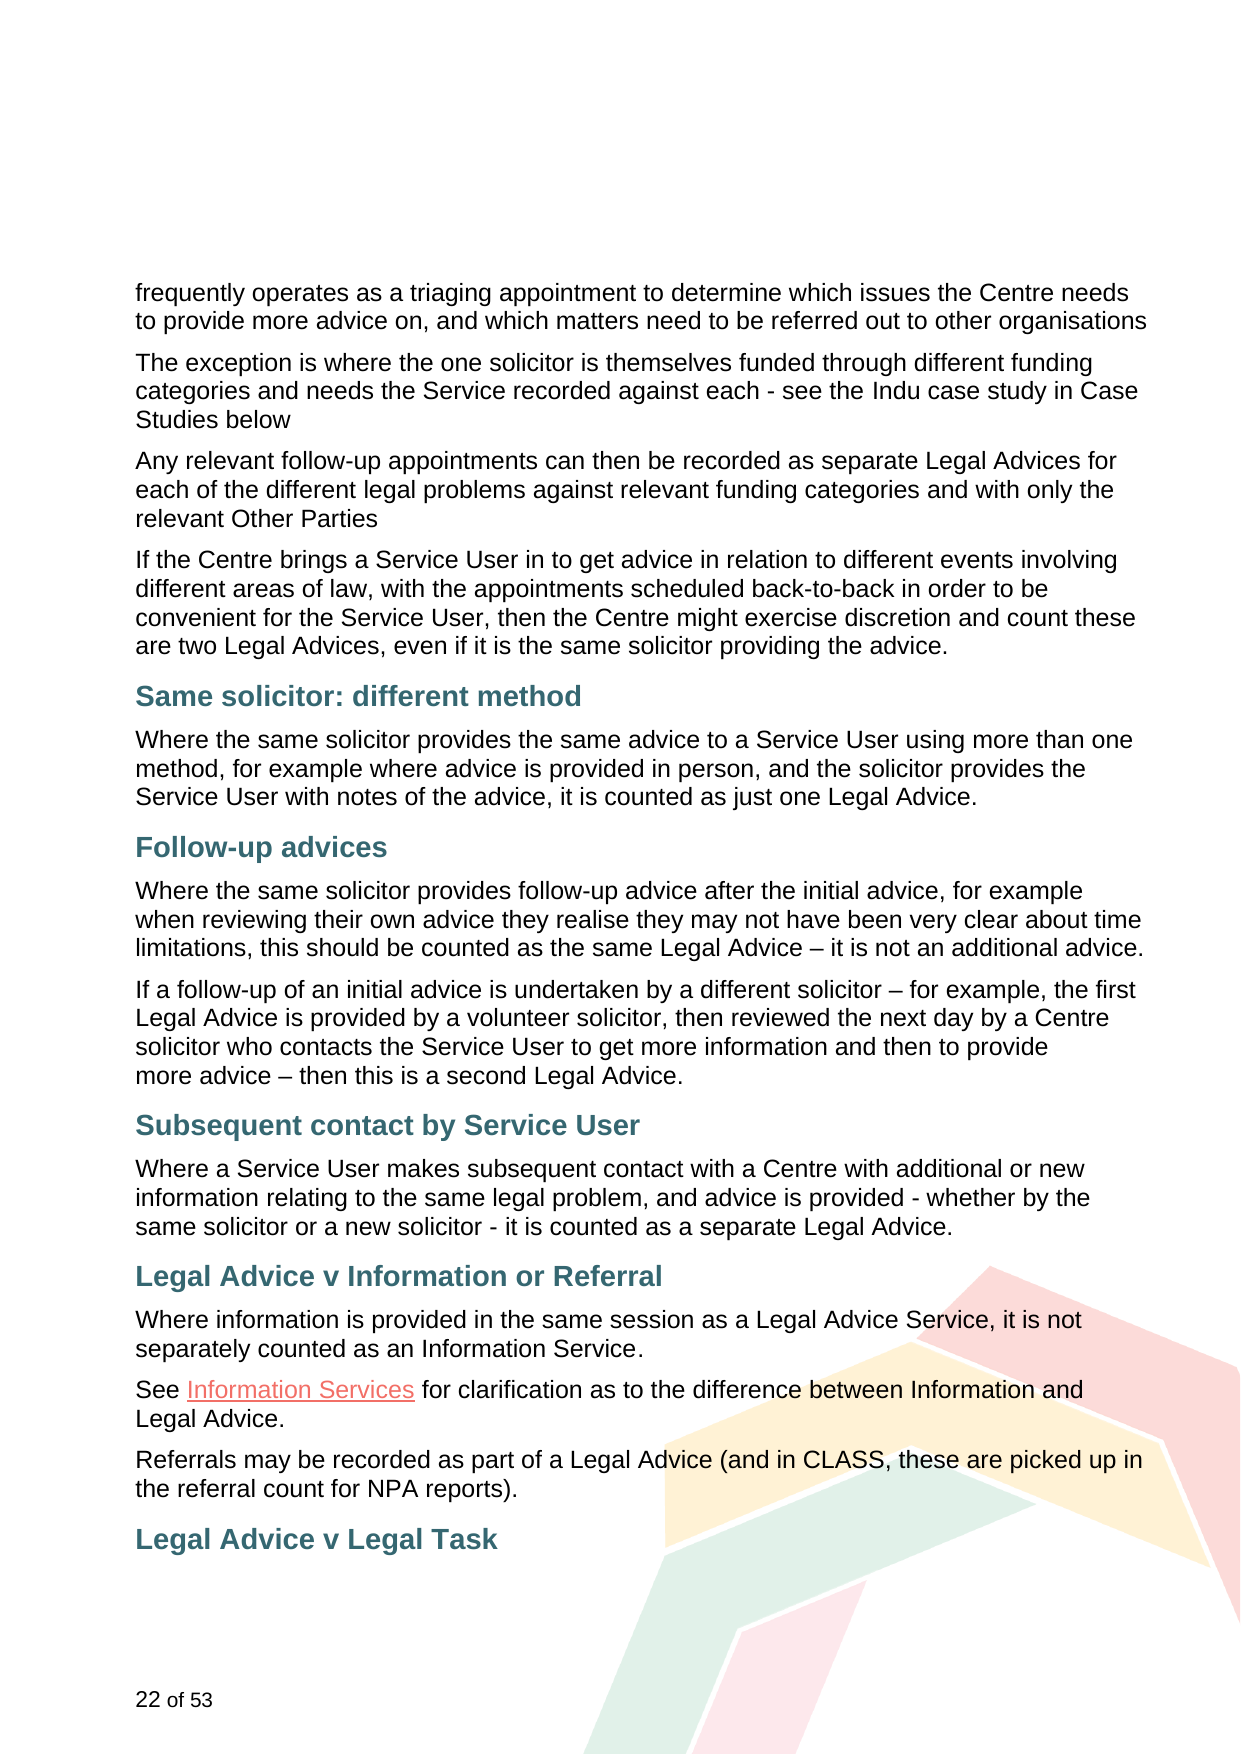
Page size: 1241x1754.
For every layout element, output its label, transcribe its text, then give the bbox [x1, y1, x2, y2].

text Where a Service User makes subsequent contact with a Centre with additional or new information relating to the same legal problem, and advice is provided - whether by the same solicitor or a new solicitor - it is counted as a separate Legal Advice. [135, 1154, 1149, 1241]
subtitle Legal Advice v Information or Referral [135, 1259, 1149, 1293]
text Referrals may be recorded as part of a Legal Advice (and in CLASS, these are picked up in the referral count for NPA reports). [135, 1445, 1149, 1503]
text The exception is where the one solicitor is themselves funded through different funding categories and needs the Service recorded against each - see the Indu case study in Case Studies below [135, 347, 1149, 434]
text See Information Services for clarification as to the difference between Information and Legal Advice. [135, 1375, 1149, 1433]
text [135, 277, 1149, 335]
text Any relevant follow-up appointments can then be recorded as separate Legal Advices for each of the different legal problems against relevant funding categories and with only the relevant Other Parties [135, 446, 1149, 532]
text If a follow-up of an initial advice is undertaken by a different solicitor – for example, the first Legal Advice is provided by a volunteer solicitor, then reviewed the next day by a Centre solicitor who contacts the Service User to get more information and then to provide more advice – then this is a second Legal Advice. [135, 974, 1149, 1089]
subtitle Follow-up advices [135, 830, 1149, 863]
subtitle Same solicitor: different method [135, 679, 1149, 712]
text Where the same solicitor provides follow-up advice after the initial advice, for example when reviewing their own advice they realise they may not have been very clear about time limitations, this should be counted as the same Legal Advice – it is not an additional advice. [135, 876, 1149, 962]
text If the Centre brings a Service User in to get advice in relation to different events involving different areas of law, with the appointments scheduled back-to-back in order to be convenient for the Service User, then the Centre might exercise discretion and count these are two Legal Advices, even if it is the same solicitor providing the advice. [135, 545, 1149, 660]
subtitle Legal Advice v Legal Task [135, 1522, 1149, 1555]
text Where the same solicitor provides the same advice to a Service User using more than one method, for example where advice is provided in person, and the solicitor provides the Service User with notes of the advice, it is counted as just one Legal Advice. [135, 725, 1149, 811]
subtitle Subsequent contact by Service User [135, 1108, 1149, 1142]
text Where information is provided in the same session as a Legal Advice Service, it is not separately counted as an Information Service. [135, 1305, 1149, 1363]
picture [530, 1230, 1241, 1754]
